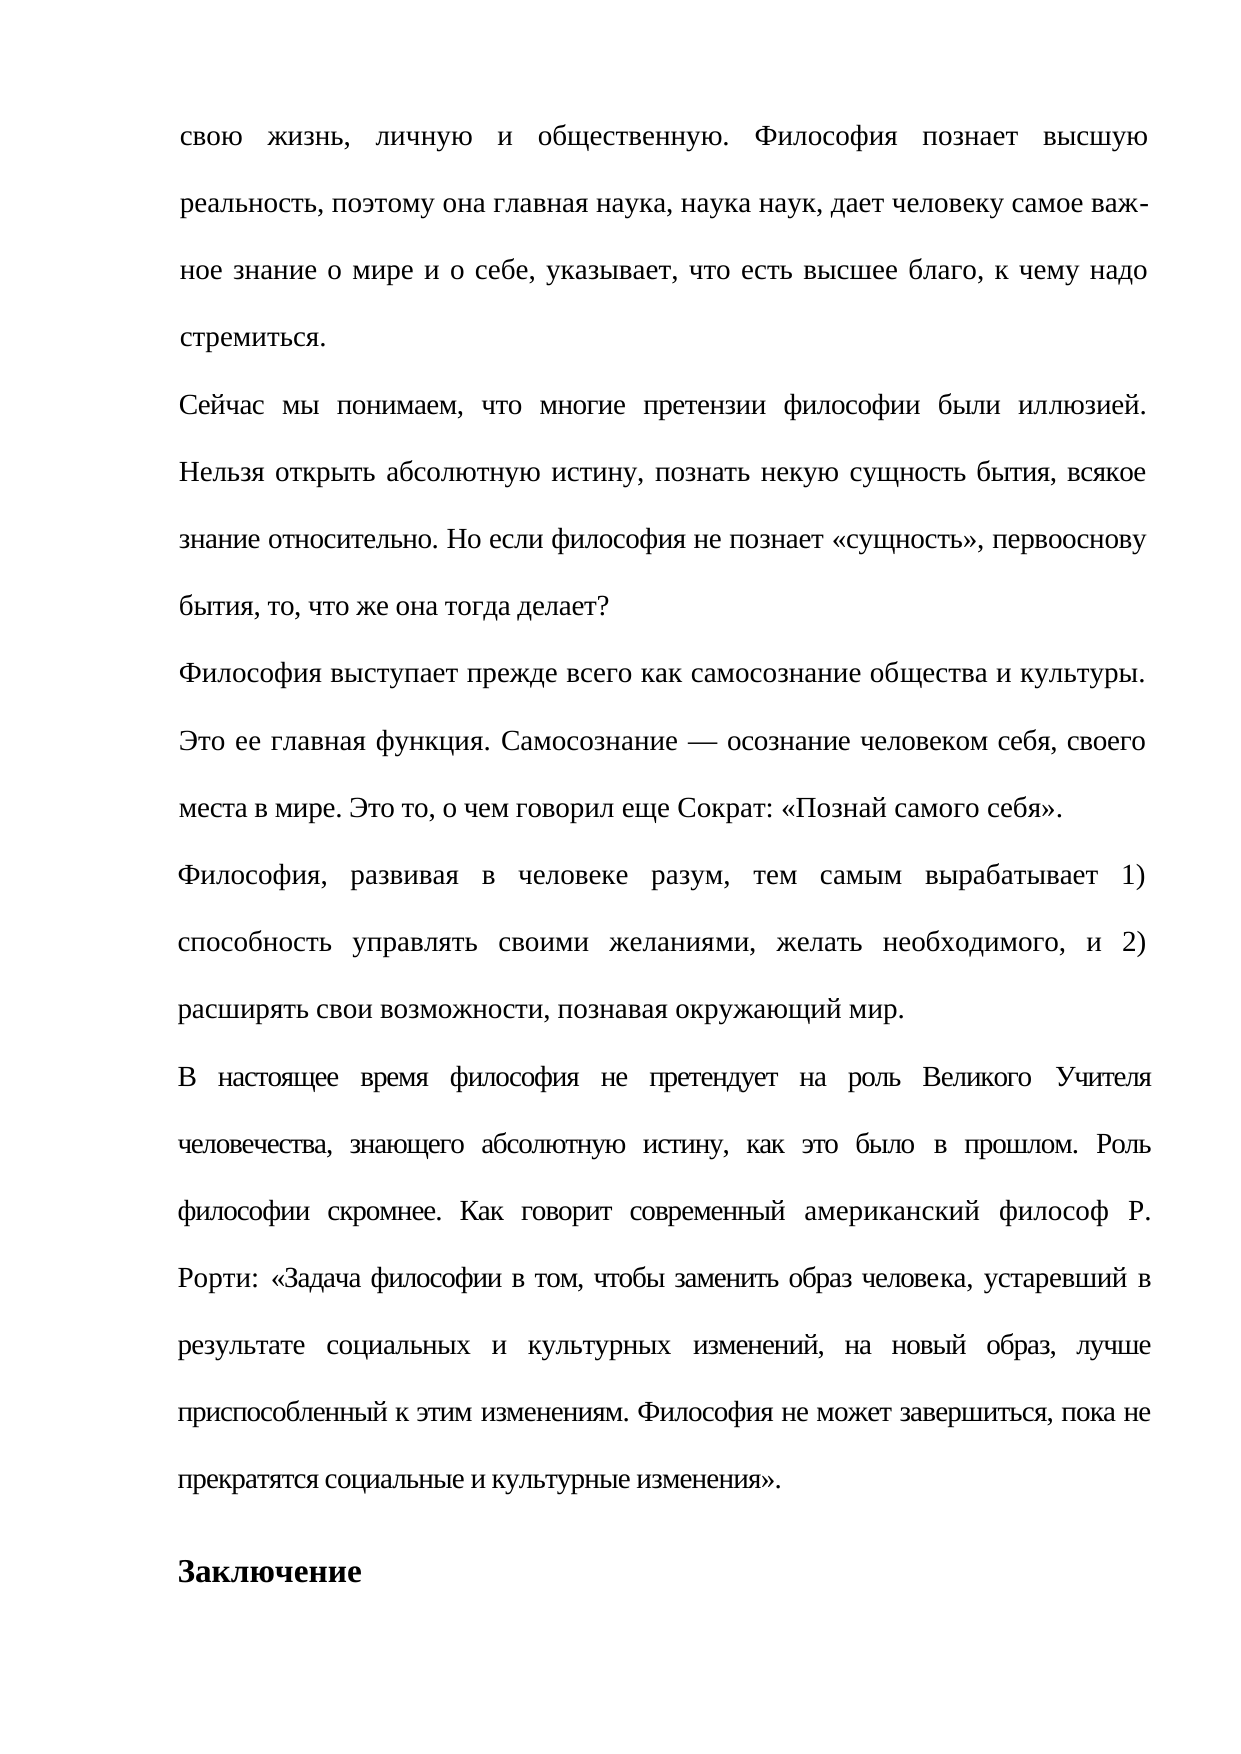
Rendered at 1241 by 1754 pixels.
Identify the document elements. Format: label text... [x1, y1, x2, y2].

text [179, 118, 1149, 353]
text В настоящее время философия не претендует на роль Великого Учителя человечества, знающего абсолютную истину, как это было в прошлом. Роль философии скромнее. Как говорит современный американский философ Р. Рорти: «Задача философии в том, чтобы заменить образ человека, устаревший в результате социальных и культурных изменений, на новый образ, лучше приспособленный к этим изменениям. Философия не может завершиться, пока не прекратятся социальные и культурные изменения». [177, 1059, 1152, 1495]
text Заключение [177, 1552, 1152, 1590]
text Сейчас мы понимаем, что многие претензии философии были иллюзией. Нельзя открыть абсолютную истину, познать некую сущность бытия, всякое знание относительно. Но если философия не познает «сущность», первооснову бытия, то, что же она тогда делает? [179, 387, 1146, 622]
text Философия выступает прежде всего как самосознание общества и культуры. Это ее главная функция. Самосознание — осознание человеком себя, своего места в мире. Это то, о чем говорил еще Сократ: «Познай самого себя». [179, 656, 1146, 823]
text Философия, развивая в человеке разум, тем самым вырабатывает 1) способность управлять своими желаниями, желать необходимого, и 2) расширять свои возможности, познавая окружающий мир. [177, 857, 1146, 1024]
